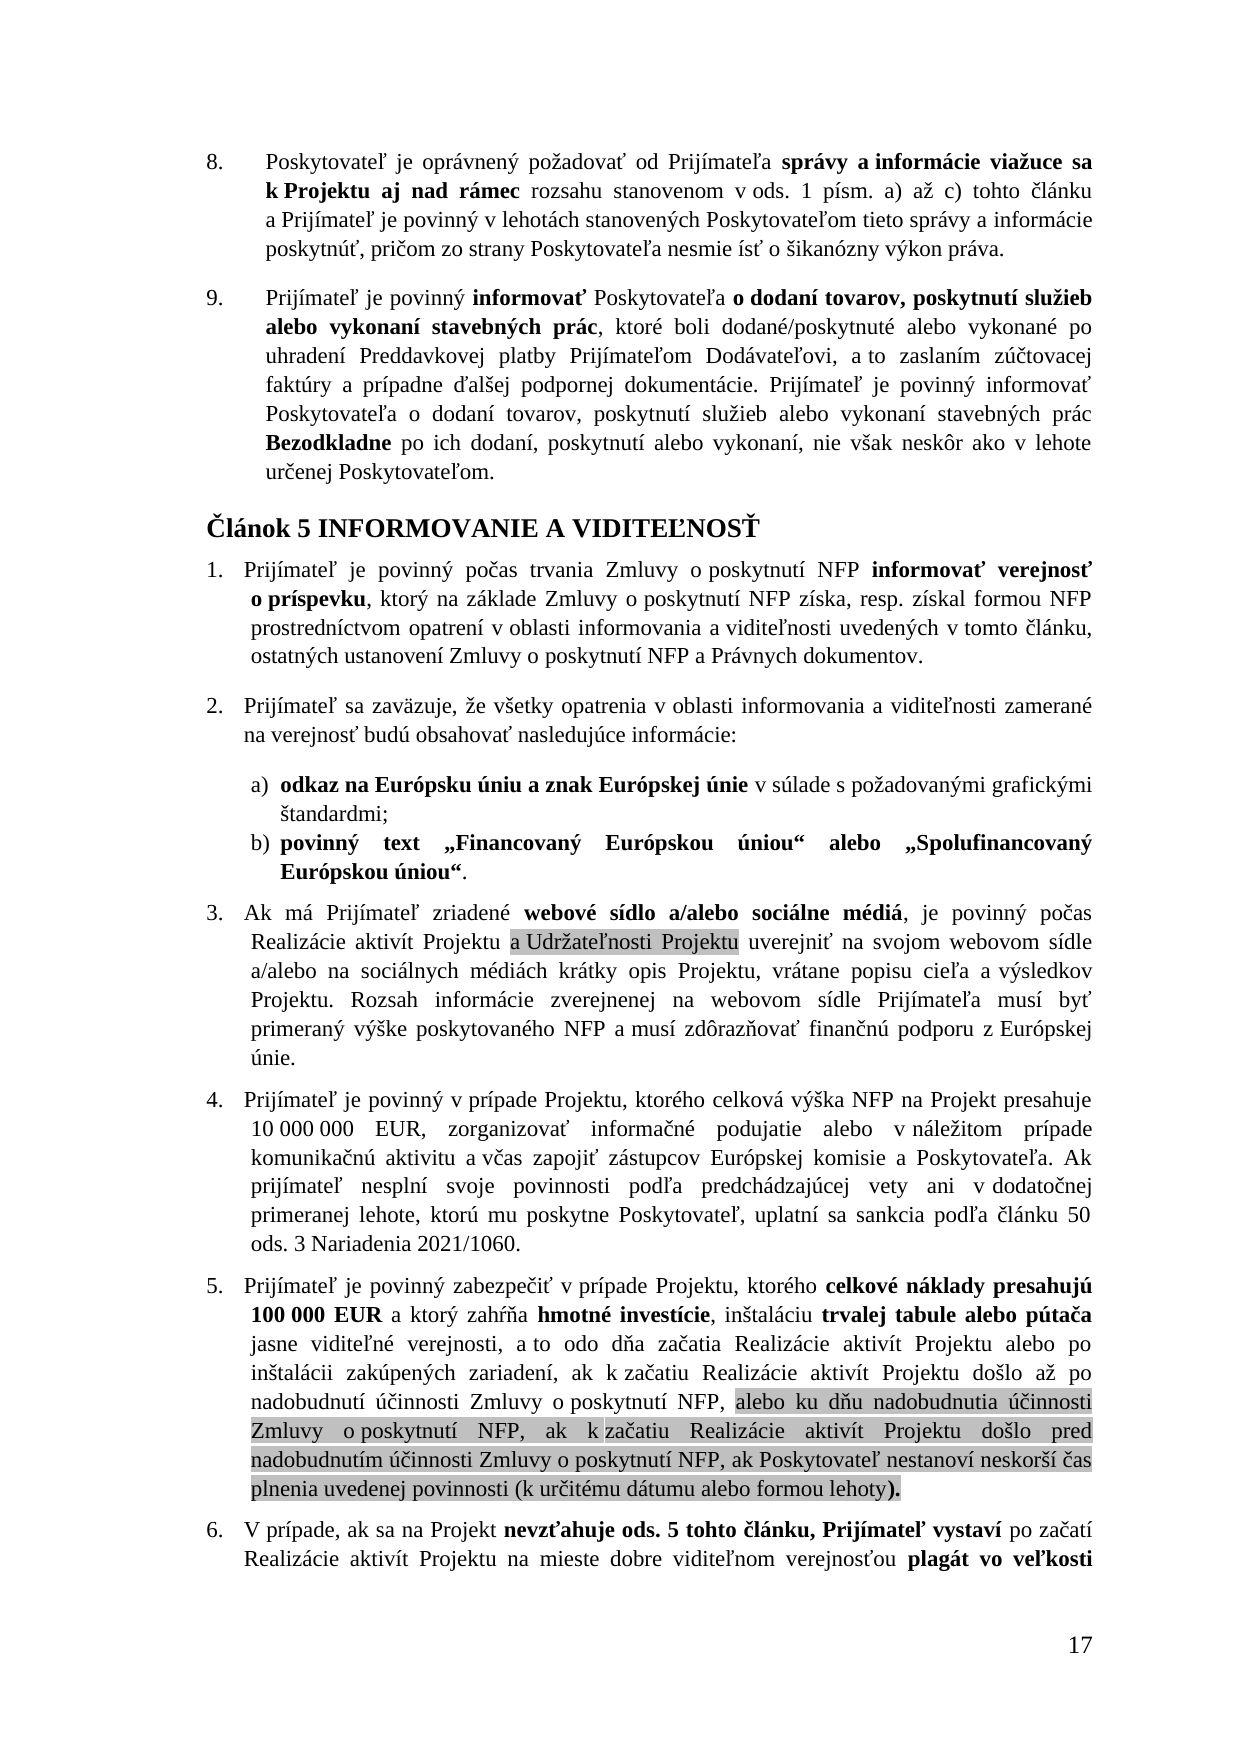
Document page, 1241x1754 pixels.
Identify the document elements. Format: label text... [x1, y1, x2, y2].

list povinný text „Financovaný Európskou úniou“ alebo „Spolufinancovaný Európskou úniou“. [251, 829, 1092, 884]
list Ak má Prijímateľ zriadené webové sídlo a/alebo sociálne médiá, je povinný počas Realizácie aktivít Projektu a Udržateľnosti Projektu uverejniť na svojom webovom sídle a/alebo na sociálnych médiách krátky opis Projektu, vrátane popisu cieľa a výsledkov Projektu. Rozsah informácie zverejnenej na webovom sídle Prijímateľa musí byť primeraný výške poskytovaného NFP a musí zdôrazňovať finančnú podporu z Európskej únie. [206, 899, 1092, 1071]
list Poskytovateľ je oprávnený požadovať od Prijímateľa správy a informácie viažuce sa k Projektu aj nad rámec rozsahu stanovenom v ods. 1 písm. a) až c) tohto článku a Prijímateľ je povinný v lehotách stanovených Poskytovateľom tieto správy a informácie poskytnúť, pričom zo strany Poskytovateľa nesmie ísť o šikanózny výkon práva. [206, 148, 1092, 261]
list Prijímateľ je povinný počas trvania Zmluvy o poskytnutí NFP informovať verejnosť o príspevku, ktorý na základe Zmluvy o poskytnutí NFP získa, resp. získal formou NFP prostredníctvom opatrení v oblasti informovania a viditeľnosti uvedených v tomto článku, ostatných ustanovení Zmluvy o poskytnutí NFP a Právnych dokumentov. [206, 556, 1092, 669]
list odkaz na Európsku úniu a znak Európskej únie v súlade s požadovanými grafickými štandardmi; [251, 771, 1092, 826]
list Prijímateľ je povinný v prípade Projektu, ktorého celková výška NFP na Projekt presahuje 10 000 000 EUR, zorganizovať informačné podujatie alebo v náležitom prípade komunikačnú aktivitu a včas zapojiť zástupcov Európskej komisie a Poskytovateľa. Ak prijímateľ nesplní svoje povinnosti podľa predchádzajúcej vety ani v dodatočnej primeranej lehote, ktorú mu poskytne Poskytovateľ, uplatní sa sankcia podľa článku 50 ods. 3 Nariadenia 2021/1060. [206, 1086, 1092, 1257]
subtitle Článok 5 INFORMOVANIE A VIDITEĽNOSŤ [206, 512, 1092, 543]
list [206, 1516, 1092, 1571]
list Prijímateľ je povinný informovať Poskytovateľa o dodaní tovarov, poskytnutí služieb alebo vykonaní stavebných prác, ktoré boli dodané/poskytnuté alebo vykonané po uhradení Preddavkovej platby Prijímateľom Dodávateľovi, a to zaslaním zúčtovacej faktúry a prípadne ďalšej podpornej dokumentácie. Prijímateľ je povinný informovať Poskytovateľa o dodaní tovarov, poskytnutí služieb alebo vykonaní stavebných prác Bezodkladne po ich dodaní, poskytnutí alebo vykonaní, nie však neskôr ako v lehote určenej Poskytovateľom. [206, 284, 1092, 484]
list Prijímateľ sa zaväzuje, že všetky opatrenia v oblasti informovania a viditeľnosti zamerané na verejnosť budú obsahovať nasledujúce informácie: [206, 692, 1092, 748]
list Prijímateľ je povinný zabezpečiť v prípade Projektu, ktorého celkové náklady presahujú 100 000 EUR a ktorý zahŕňa hmotné investície, inštaláciu trvalej tabule alebo pútača jasne viditeľné verejnosti, a to odo dňa začatia Realizácie aktivít Projektu alebo po inštalácii zakúpených zariadení, ak k začatiu Realizácie aktivít Projektu došlo až po nadobudnutí účinnosti Zmluvy o poskytnutí NFP, alebo ku dňu nadobudnutia účinnosti Zmluvy o poskytnutí NFP, ak k začatiu Realizácie aktivít Projektu došlo pred nadobudnutím účinnosti Zmluvy o poskytnutí NFP, ak Poskytovateľ nestanoví neskorší čas plnenia uvedenej povinnosti (k určitému dátumu alebo formou lehoty). [206, 1272, 1092, 1501]
